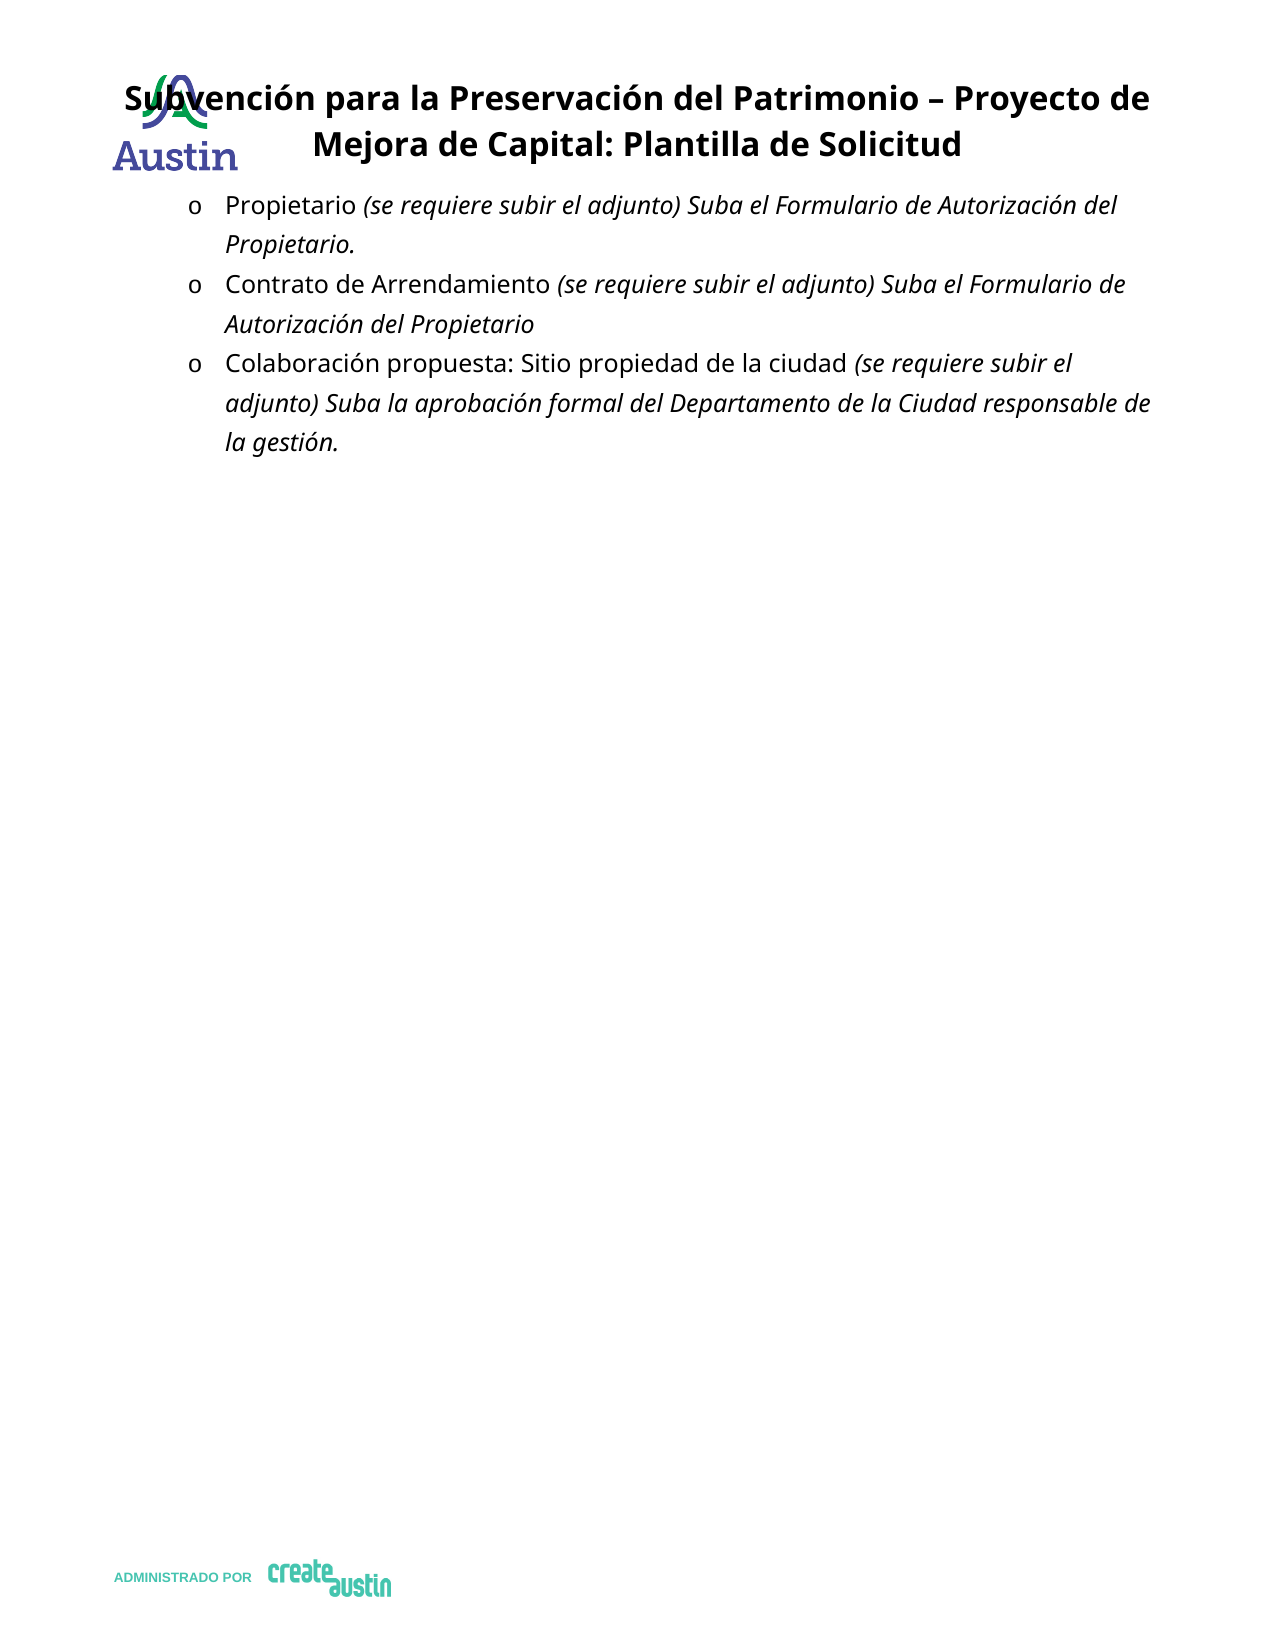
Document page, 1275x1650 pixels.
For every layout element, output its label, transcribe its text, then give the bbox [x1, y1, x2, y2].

list Contrato de Arrendamiento (se requiere subir el adjunto) Suba el Formulario de Autorización del Propietario [187, 267, 1162, 340]
list Propietario (se requiere subir el adjunto) Suba el Formulario de Autorización del Propietario. [187, 187, 1162, 261]
list Colaboración propuesta: Sitio propiedad de la ciudad (se requiere subir el adjunto) Suba la aprobación formal del Departamento de la Ciudad responsable de la gestión. [187, 346, 1162, 459]
picture [112, 75, 238, 171]
picture [0, 1541, 1275, 1616]
